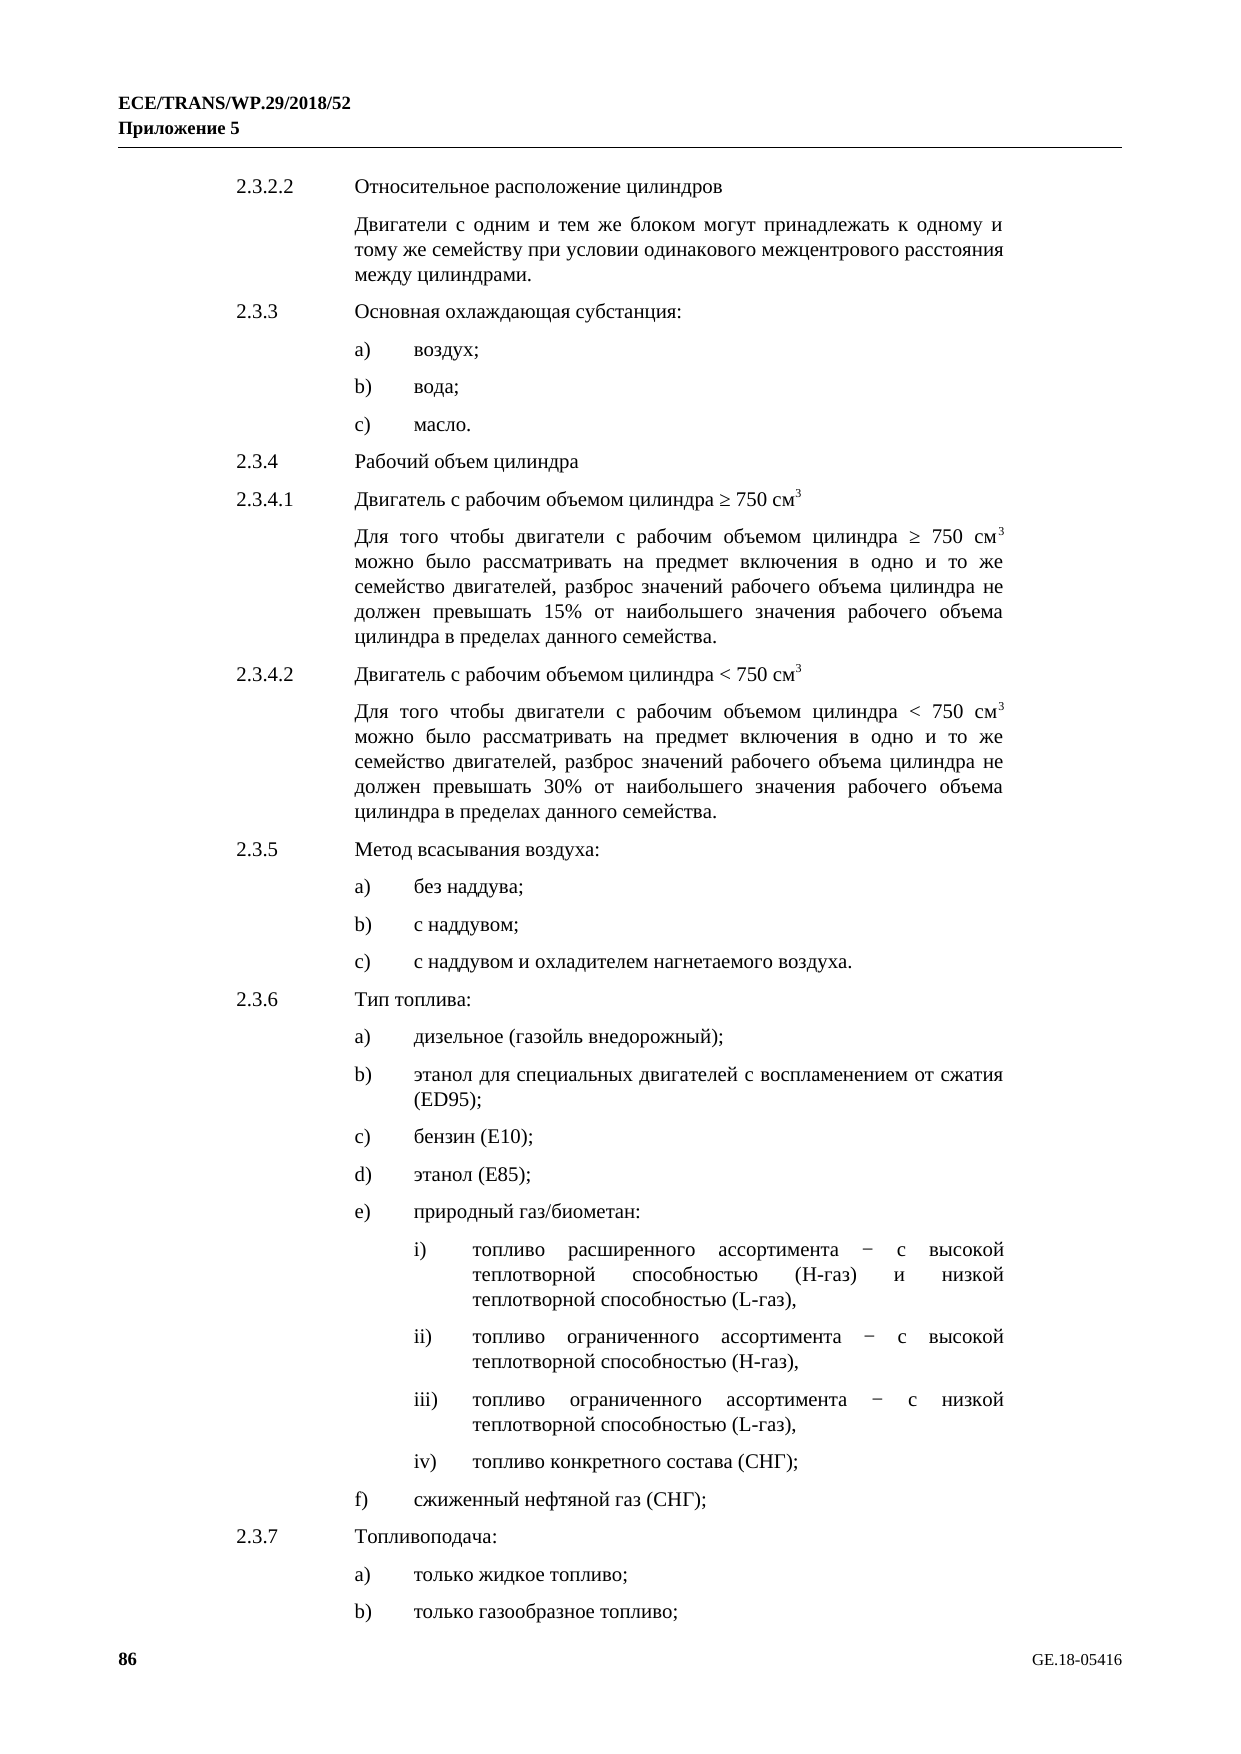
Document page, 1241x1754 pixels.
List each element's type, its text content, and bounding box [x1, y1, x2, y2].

text a) воздух; [354, 336, 1004, 361]
text a) дизельное (газойль внедорожный); [354, 1023, 1004, 1048]
text c) масло. [354, 411, 1004, 436]
text 2.3.4.1 Двигатель с рабочим объемом цилиндра ≥ 750 см3 [236, 486, 1004, 511]
text iii) топливо ограниченного ассортимента − с низкой теплотворной способностью (L-газ), [413, 1386, 1004, 1436]
text Для того чтобы двигатели с рабочим объемом цилиндра ≥ 750 см3 можно было рассматривать на предмет включения в одно и то же семейство двигателей, разброс значений рабочего объема цилиндра не должен превышать 15% от наибольшего значения рабочего объема цилиндра в пределах данного семейства. [354, 523, 1004, 648]
text i) топливо расширенного ассортимента − с высокой теплотворной способностью (H-газ) и низкой теплотворной способностью (L-газ), [413, 1236, 1004, 1311]
text 2.3.4 Рабочий объем цилиндра [236, 448, 1004, 473]
text a) только жидкое топливо; [354, 1561, 1004, 1586]
text e) природный газ/биометан: [354, 1198, 1004, 1223]
text 2.3.4.2 Двигатель с рабочим объемом цилиндра < 750 см3 [236, 661, 1004, 686]
text b) этанол для специальных двигателей с воспламенением от сжатия (ED95); [354, 1061, 1004, 1111]
text 2.3.3 Основная охлаждающая субстанция: [236, 298, 1004, 323]
text Двигатели с одним и тем же блоком могут принадлежать к одному и тому же семейству при условии одинакового межцентрового расстояния между цилиндрами. [354, 211, 1004, 286]
text b) вода; [354, 373, 1004, 398]
text iv) топливо конкретного состава (СНГ); [413, 1448, 1004, 1473]
text 2.3.7 Топливоподача: [236, 1523, 1004, 1548]
text f) сжиженный нефтяной газ (СНГ); [354, 1486, 1004, 1511]
text b) с наддувом; [354, 911, 1004, 936]
text d) этанол (E85); [354, 1161, 1004, 1186]
text b) только газообразное топливо; [354, 1598, 1004, 1623]
text ii) топливо ограниченного ассортимента − с высокой теплотворной способностью (H-газ), [413, 1323, 1004, 1373]
text 2.3.2.2 Относительное расположение цилиндров [236, 173, 1004, 198]
text c) бензин (E10); [354, 1123, 1004, 1148]
text c) с наддувом и охладителем нагнетаемого воздуха. [354, 948, 1004, 973]
text Для того чтобы двигатели с рабочим объемом цилиндра < 750 см3 можно было рассматривать на предмет включения в одно и то же семейство двигателей, разброс значений рабочего объема цилиндра не должен превышать 30% от наибольшего значения рабочего объема цилиндра в пределах данного семейства. [354, 698, 1004, 823]
text 2.3.6 Тип топлива: [236, 986, 1004, 1011]
text a) без наддува; [354, 873, 1004, 898]
text 2.3.5 Метод всасывания воздуха: [236, 836, 1004, 861]
